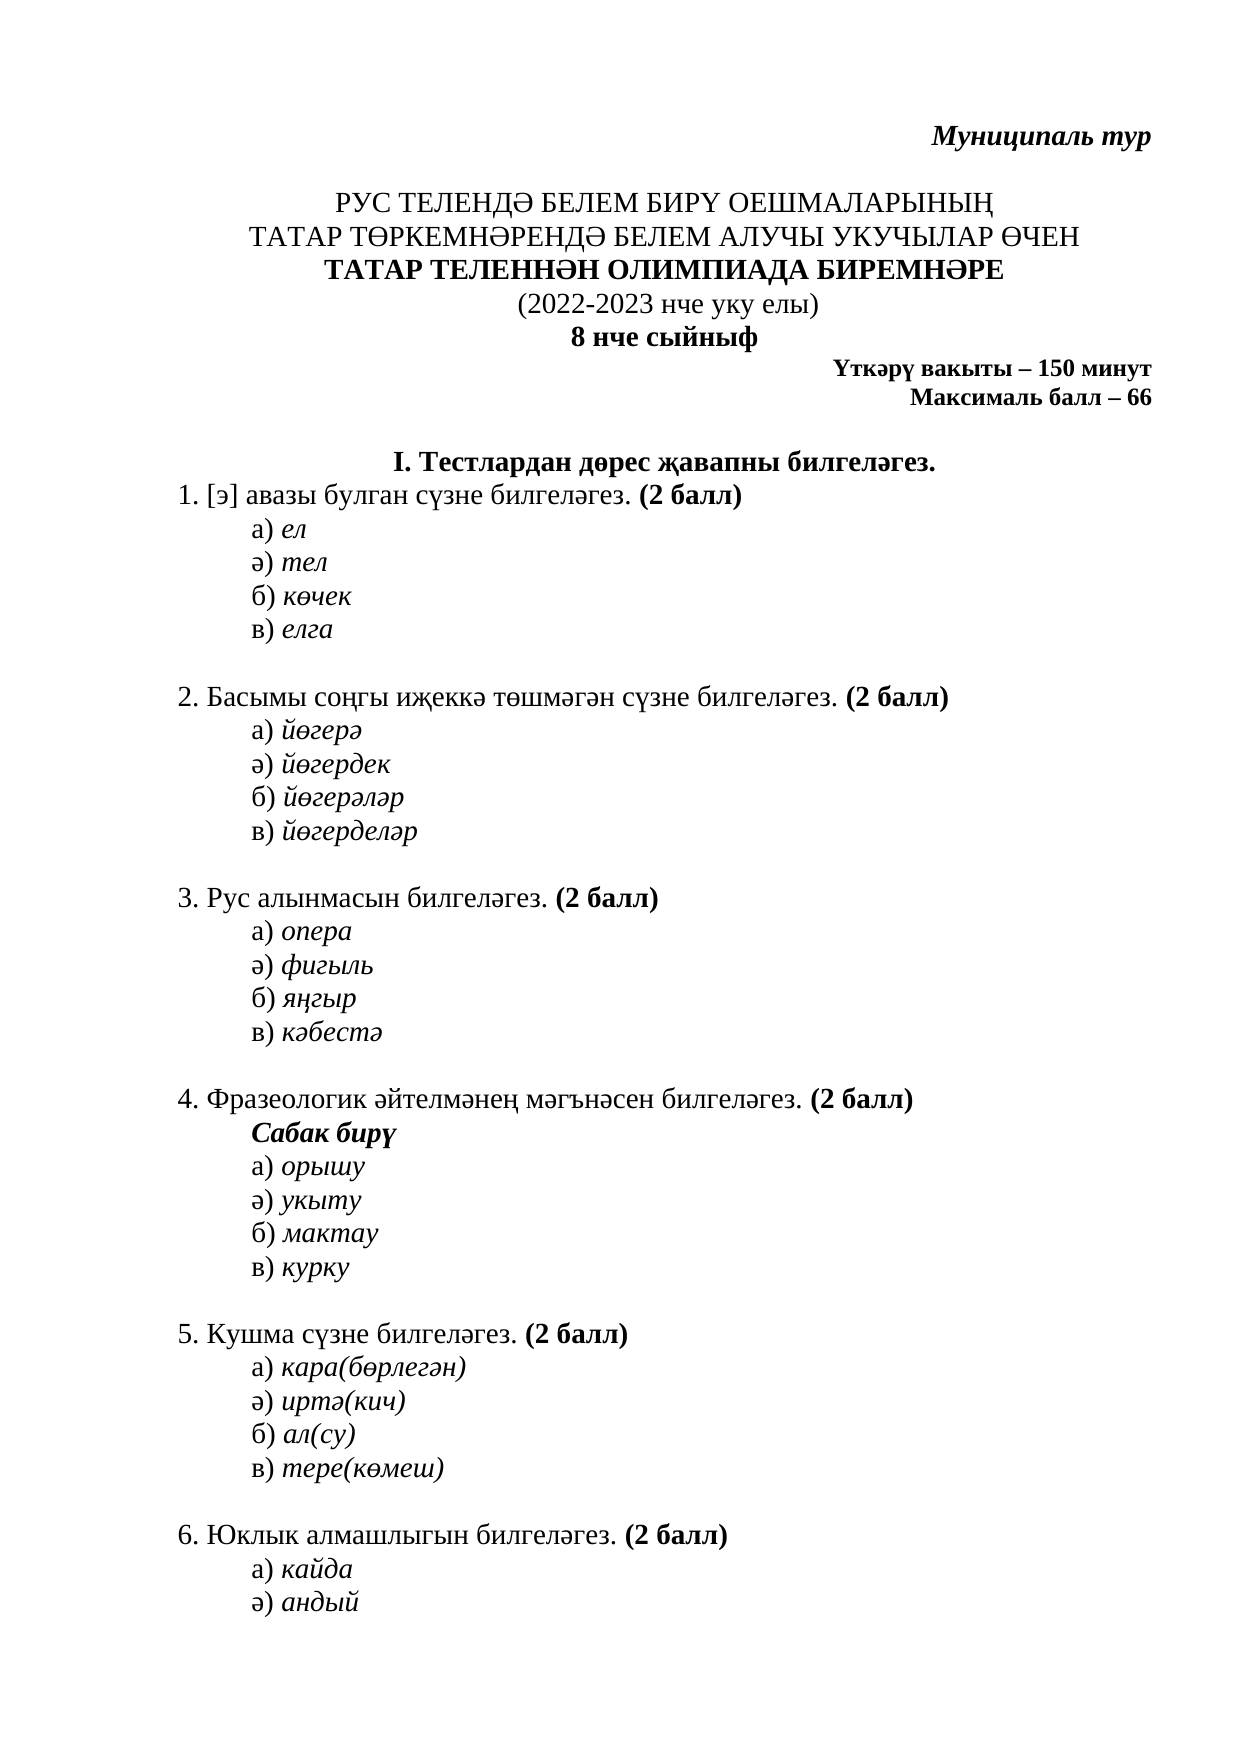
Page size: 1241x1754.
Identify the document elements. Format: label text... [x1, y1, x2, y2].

text б) яңгыр [177, 981, 1152, 1014]
text Максималь балл – 66 [177, 382, 1152, 410]
text ә) иртә(кич) [177, 1383, 1152, 1417]
text 4. Фразеологик әйтелмәнең мәгънәсен билгеләгез. (2 балл) [177, 1081, 1152, 1115]
text б) мактау [177, 1215, 1152, 1249]
text ә) йөгердек [177, 746, 1152, 779]
text а) кайда [177, 1551, 1152, 1584]
text 1. [э] авазы булган сүзне билгеләгез. (2 балл) [177, 477, 1152, 511]
text 6. Юклык алмашлыгын билгеләгез. (2 балл) [177, 1517, 1152, 1551]
text ә) фигыль [177, 947, 1152, 981]
text б) көчек [177, 578, 1152, 612]
text ә) андый [177, 1584, 1152, 1618]
text а) кара(бөрлегән) [177, 1349, 1152, 1383]
text I. Тестлардан дөрес җавапны билгеләгез. [177, 444, 1152, 477]
text а) йөгерә [177, 712, 1152, 746]
text ә) тел [177, 544, 1152, 578]
text ТАТАР ТЕЛЕННӘН ОЛИМПИАДА БИРЕМНӘРЕ [177, 252, 1152, 286]
text ТАТАР ТӨРКЕМНӘРЕНДӘ БЕЛЕМ АЛУЧЫ УКУЧЫЛАР ӨЧЕН [177, 219, 1152, 252]
text (2022-2023 нче уку елы) [177, 286, 1152, 319]
text РУС ТЕЛЕНДӘ БЕЛЕМ БИРҮ ОЕШМАЛАРЫНЫҢ [177, 185, 1152, 219]
text в) елга [177, 612, 1152, 645]
text а) орышу [177, 1148, 1152, 1182]
text 3. Рус алынмасын билгеләгез. (2 балл) [177, 880, 1152, 913]
text 2. Басымы соңгы иҗеккә төшмәгән сүзне билгеләгез. (2 балл) [177, 679, 1152, 712]
text 5. Кушма сүзне билгеләгез. (2 балл) [177, 1316, 1152, 1349]
text в) кәбестә [177, 1014, 1152, 1048]
text Сабак бирү [177, 1115, 1152, 1148]
text а) ел [177, 511, 1152, 544]
text в) курку [177, 1249, 1152, 1282]
text в) йөгерделәр [177, 813, 1152, 846]
text б) йөгерәләр [177, 779, 1152, 813]
text ә) укыту [177, 1182, 1152, 1215]
text 8 нче сыйныф [177, 319, 1152, 353]
text Муниципаль тур [177, 118, 1152, 152]
text в) тере(көмеш) [177, 1450, 1152, 1484]
text а) опера [177, 913, 1152, 947]
text Үткәрү вакыты – 150 минут [177, 353, 1152, 382]
text б) ал(су) [177, 1417, 1152, 1450]
